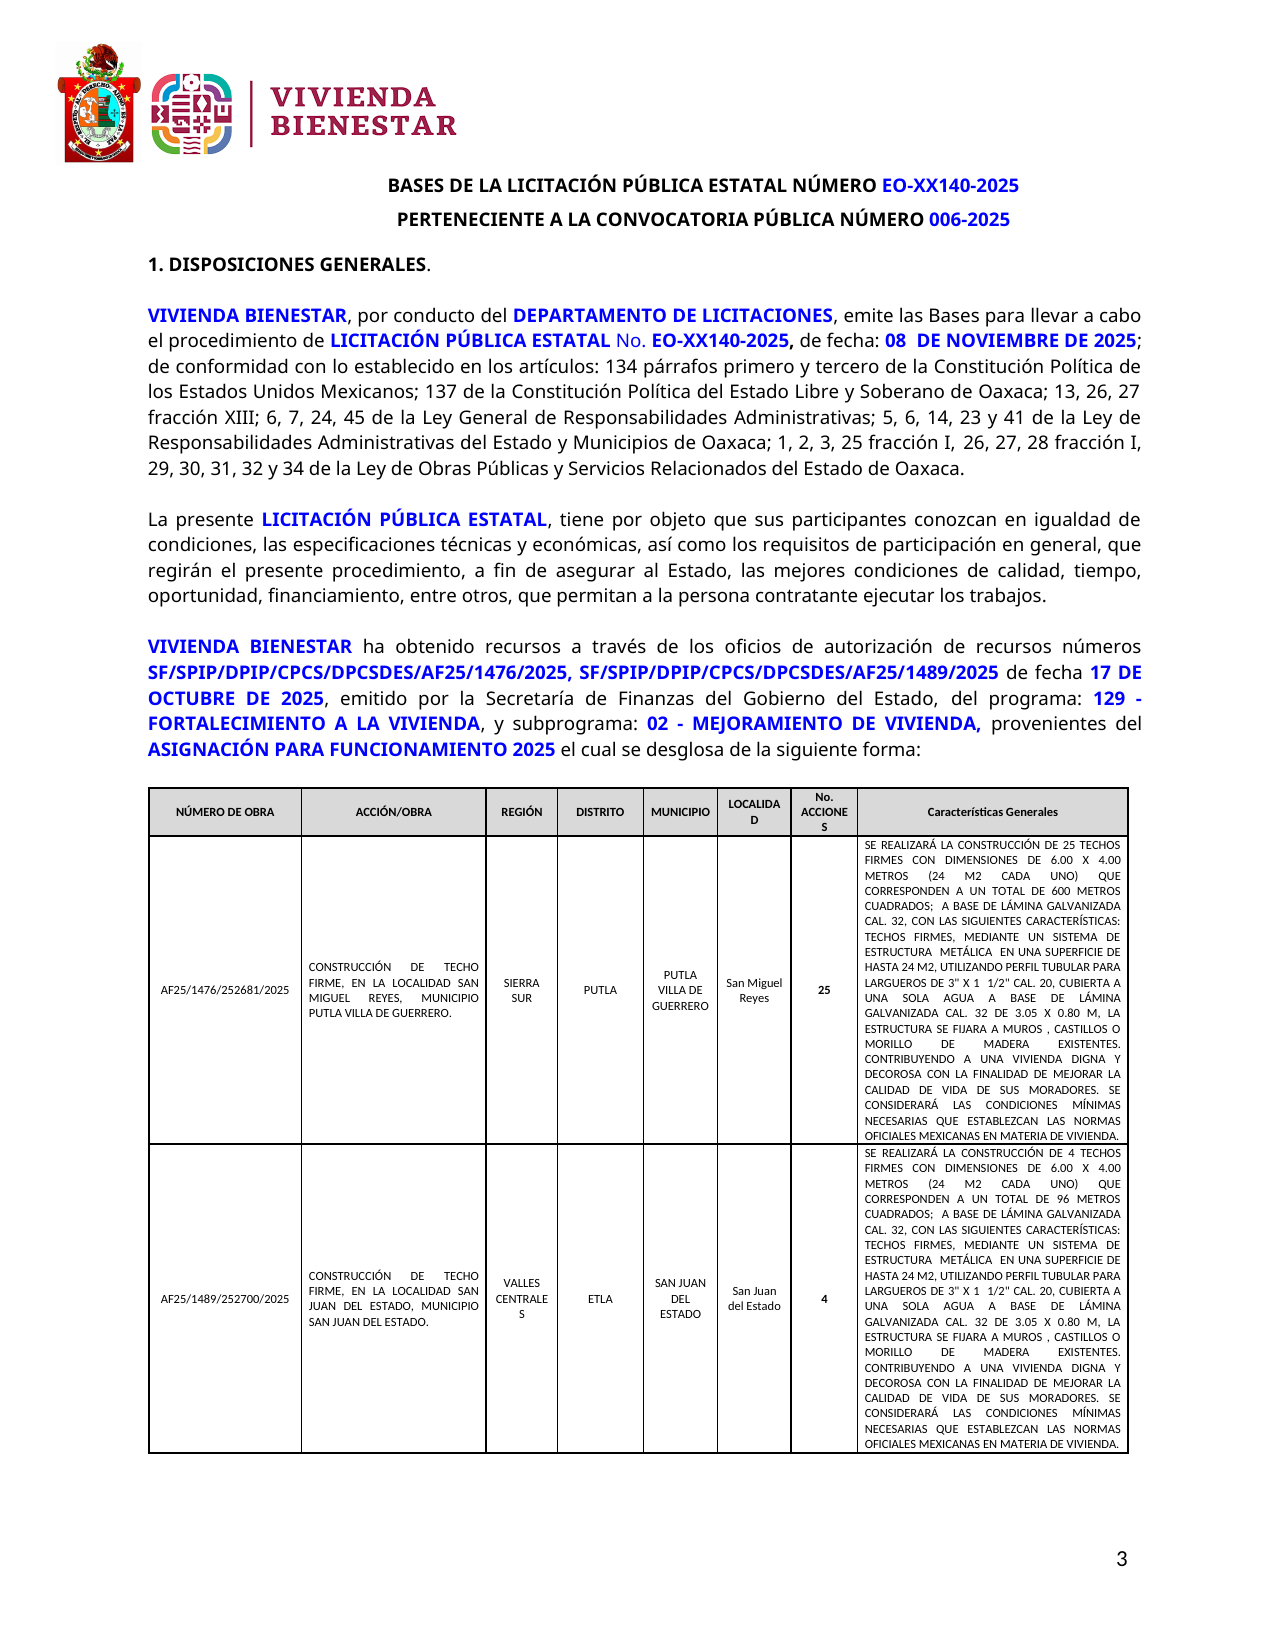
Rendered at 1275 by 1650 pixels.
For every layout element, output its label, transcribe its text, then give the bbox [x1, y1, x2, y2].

table_cell San Miguel Reyes [718, 837, 790, 1143]
table_cell PUTLA VILLA DE GUERRERO [644, 837, 717, 1143]
table_header MUNICIPIO [644, 789, 717, 835]
text VIVIENDA BIENESTAR ha obtenido recursos a través de los oficios de autorización de recursos números SF/SPIP/DPIP/CPCS/DPCSDES/AF25/1476/2025, SF/SPIP/DPIP/CPCS/DPCSDES/AF25/1489/2025 de fecha 17 DE OCTUBRE DE 2025, emitido por la Secretaría de Finanzas del Gobierno del Estado, del programa: 129 - FORTALECIMIENTO A LA VIVIENDA, y subprograma: 02 - MEJORAMIENTO DE VIVIENDA, provenientes del ASIGNACIÓN PARA FUNCIONAMIENTO 2025 el cual se desglosa de la siguiente forma: [148, 634, 1142, 761]
table_header ACCIÓN/OBRA [302, 789, 485, 835]
table_cell SAN JUAN DEL ESTADO [644, 1145, 717, 1452]
table_header REGIÓN [487, 789, 557, 835]
table_cell ETLA [558, 1145, 643, 1452]
table_cell CONSTRUCCIÓN DE TECHO FIRME, EN LA LOCALIDAD SAN JUAN DEL ESTADO, MUNICIPIO SAN JUAN DEL ESTADO. [302, 1145, 485, 1452]
picture [147, 66, 473, 163]
table_cell 4 [792, 1145, 857, 1452]
table_cell San Juan del Estado [718, 1145, 790, 1452]
table_cell 25 [792, 837, 857, 1143]
table_header LOCALIDAD [718, 789, 790, 835]
table_header Características Generales [858, 789, 1127, 835]
table_cell AF25/1489/252700/2025 [150, 1145, 301, 1452]
table_cell CONSTRUCCIÓN DE TECHO FIRME, EN LA LOCALIDAD SAN MIGUEL REYES, MUNICIPIO PUTLA VILLA DE GUERRERO. [302, 837, 485, 1143]
text 1. DISPOSICIONES GENERALES. [148, 251, 1142, 277]
table_header NÚMERO DE OBRA [150, 789, 301, 835]
table_cell SIERRA SUR [487, 837, 557, 1143]
text VIVIENDA BIENESTAR, por conducto del DEPARTAMENTO DE LICITACIONES, emite las Bases para llevar a cabo el procedimiento de LICITACIÓN PÚBLICA ESTATAL No. EO-XX140-2025, de fecha: 08 DE NOVIEMBRE DE 2025; de conformidad con lo establecido en los artículos: 134 párrafos primero y tercero de la Constitución Política de los Estados Unidos Mexicanos; 137 de la Constitución Política del Estado Libre y Soberano de Oaxaca; 13, 26, 27 fracción XIII; 6, 7, 24, 45 de la Ley General de Responsabilidades Administrativas; 5, 6, 14, 23 y 41 de la Ley de Responsabilidades Administrativas del Estado y Municipios de Oaxaca; 1, 2, 3, 25 fracción I, 26, 27, 28 fracción I, 29, 30, 31, 32 y 34 de la Ley de Obras Públicas y Servicios Relacionados del Estado de Oaxaca. [148, 302, 1142, 481]
text La presente LICITACIÓN PÚBLICA ESTATAL, tiene por objeto que sus participantes conozcan en igualdad de condiciones, las especificaciones técnicas y económicas, así como los requisitos de participación en general, que regirán el presente procedimiento, a fin de asegurar al Estado, las mejores condiciones de calidad, tiempo, oportunidad, financiamiento, entre otros, que permitan a la persona contratante ejecutar los trabajos. [148, 506, 1142, 608]
picture [55, 42, 143, 165]
table_cell VALLES CENTRALES [487, 1145, 557, 1452]
table_cell SE REALIZARÁ LA CONSTRUCCIÓN DE 4 TECHOS FIRMES CON DIMENSIONES DE 6.00 X 4.00 METROS (24 M2 CADA UNO) QUE CORRESPONDEN A UN TOTAL DE 96 METROS CUADRADOS; A BASE DE LÁMINA GALVANIZADA CAL. 32, CON LAS SIGUIENTES CARACTERÍSTICAS: TECHOS FIRMES, MEDIANTE UN SISTEMA DE ESTRUCTURA METÁLICA EN UNA SUPERFICIE DE HASTA 24 M2, UTILIZANDO PERFIL TUBULAR PARA LARGUEROS DE 3" X 1 1/2" CAL. 20, CUBIERTA A UNA SOLA AGUA A BASE DE LÁMINA GALVANIZADA CAL. 32 DE 3.05 X 0.80 M, LA ESTRUCTURA SE FIJARA A MUROS , CASTILLOS O MORILLO DE MADERA EXISTENTES. CONTRIBUYENDO A UNA VIVIENDA DIGNA Y DECOROSA CON LA FINALIDAD DE MEJORAR LA CALIDAD DE VIDA DE SUS MORADORES. SE CONSIDERARÁ LAS CONDICIONES MÍNIMAS NECESARIAS QUE ESTABLEZCAN LAS NORMAS OFICIALES MEXICANAS EN MATERIA DE VIVIENDA. [858, 1145, 1127, 1452]
table_cell SE REALIZARÁ LA CONSTRUCCIÓN DE 25 TECHOS FIRMES CON DIMENSIONES DE 6.00 X 4.00 METROS (24 M2 CADA UNO) QUE CORRESPONDEN A UN TOTAL DE 600 METROS CUADRADOS; A BASE DE LÁMINA GALVANIZADA CAL. 32, CON LAS SIGUIENTES CARACTERÍSTICAS: TECHOS FIRMES, MEDIANTE UN SISTEMA DE ESTRUCTURA METÁLICA EN UNA SUPERFICIE DE HASTA 24 M2, UTILIZANDO PERFIL TUBULAR PARA LARGUEROS DE 3" X 1 1/2" CAL. 20, CUBIERTA A UNA SOLA AGUA A BASE DE LÁMINA GALVANIZADA CAL. 32 DE 3.05 X 0.80 M, LA ESTRUCTURA SE FIJARA A MUROS , CASTILLOS O MORILLO DE MADERA EXISTENTES. CONTRIBUYENDO A UNA VIVIENDA DIGNA Y DECOROSA CON LA FINALIDAD DE MEJORAR LA CALIDAD DE VIDA DE SUS MORADORES. SE CONSIDERARÁ LAS CONDICIONES MÍNIMAS NECESARIAS QUE ESTABLEZCAN LAS NORMAS OFICIALES MEXICANAS EN MATERIA DE VIVIENDA. [858, 837, 1127, 1143]
table_cell AF25/1476/252681/2025 [150, 837, 301, 1143]
table_header No. ACCIONES [792, 789, 857, 835]
table_header DISTRITO [558, 789, 643, 835]
table_cell PUTLA [558, 837, 643, 1143]
